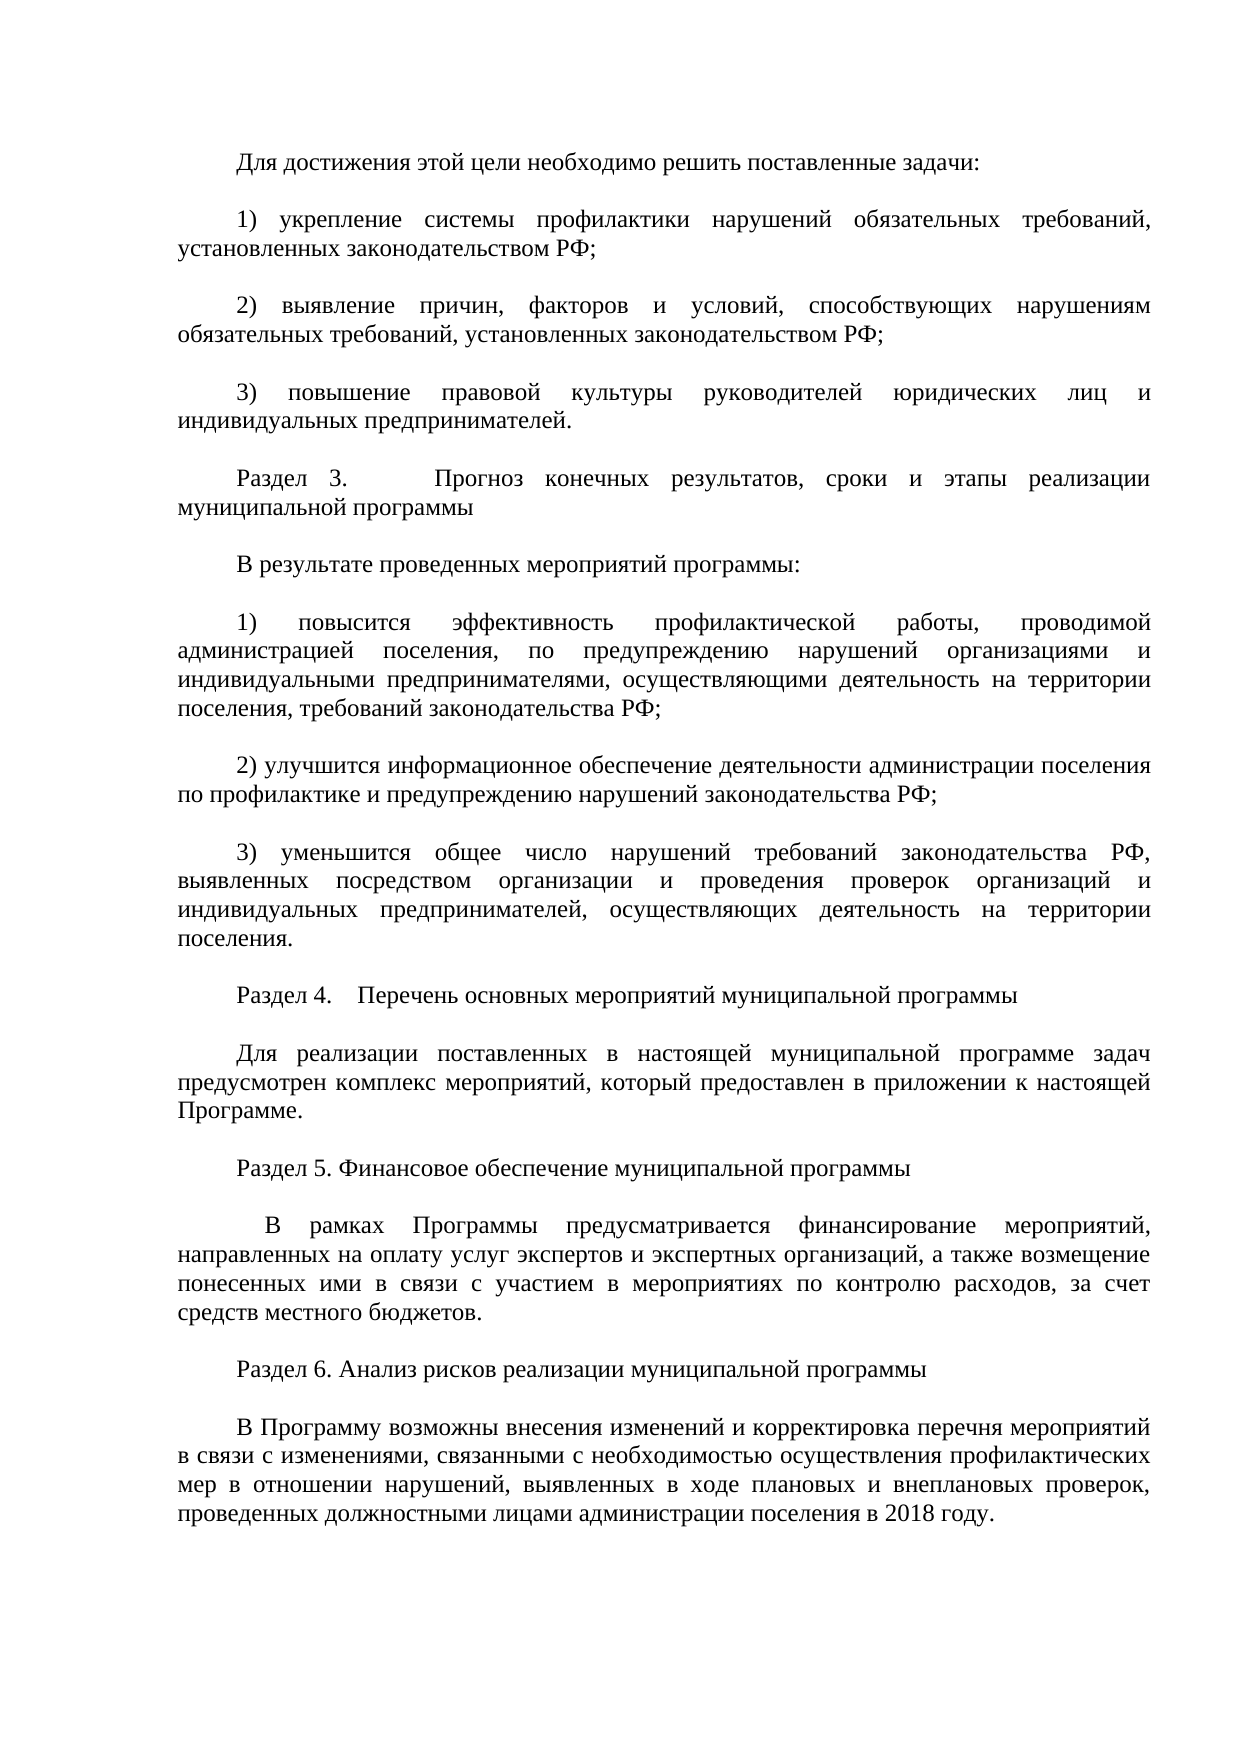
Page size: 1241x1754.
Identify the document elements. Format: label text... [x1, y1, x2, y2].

text Для реализации поставленных в настоящей муниципальной программе задач предусмотрен комплекс мероприятий, который предоставлен в приложении к настоящей Программе. [177, 1038, 1152, 1124]
text Раздел 4. Перечень основных мероприятий муниципальной программы [177, 981, 1152, 1009]
text В Программу возможны внесения изменений и корректировка перечня мероприятий в связи с изменениями, связанными с необходимостью осуществления профилактических мер в отношении нарушений, выявленных в ходе плановых и внеплановых проверок, проведенных должностными лицами администрации поселения в 2018 году. [177, 1412, 1152, 1527]
text 3) повышение правовой культуры руководителей юридических лиц и индивидуальных предпринимателей. [177, 377, 1152, 434]
text Раздел 3. Прогноз конечных результатов, сроки и этапы реализации муниципальной программы [177, 463, 1152, 521]
text В рамках Программы предусматривается финансирование мероприятий, направленных на оплату услуг экспертов и экспертных организаций, а также возмещение понесенных ими в связи с участием в мероприятиях по контролю расходов, за счет средств местного бюджетов. [177, 1211, 1152, 1326]
text 1) повысится эффективность профилактической работы, проводимой администрацией поселения, по предупреждению нарушений организациями и индивидуальными предпринимателями, осуществляющими деятельность на территории поселения, требований законодательства РФ; [177, 607, 1152, 722]
text В результате проведенных мероприятий программы: [177, 549, 1152, 578]
text Для достижения этой цели необходимо решить поставленные задачи: [177, 147, 1152, 176]
text 1) укрепление системы профилактики нарушений обязательных требований, установленных законодательством РФ; [177, 204, 1152, 262]
text 2) улучшится информационное обеспечение деятельности администрации поселения по профилактике и предупреждению нарушений законодательства РФ; [177, 751, 1152, 808]
text Раздел 5. Финансовое обеспечение муниципальной программы [177, 1153, 1152, 1182]
text 2) выявление причин, факторов и условий, способствующих нарушениям обязательных требований, установленных законодательством РФ; [177, 291, 1152, 348]
text 3) уменьшится общее число нарушений требований законодательства РФ, выявленных посредством организации и проведения проверок организаций и индивидуальных предпринимателей, осуществляющих деятельность на территории поселения. [177, 837, 1152, 952]
text Раздел 6. Анализ рисков реализации муниципальной программы [177, 1354, 1152, 1383]
